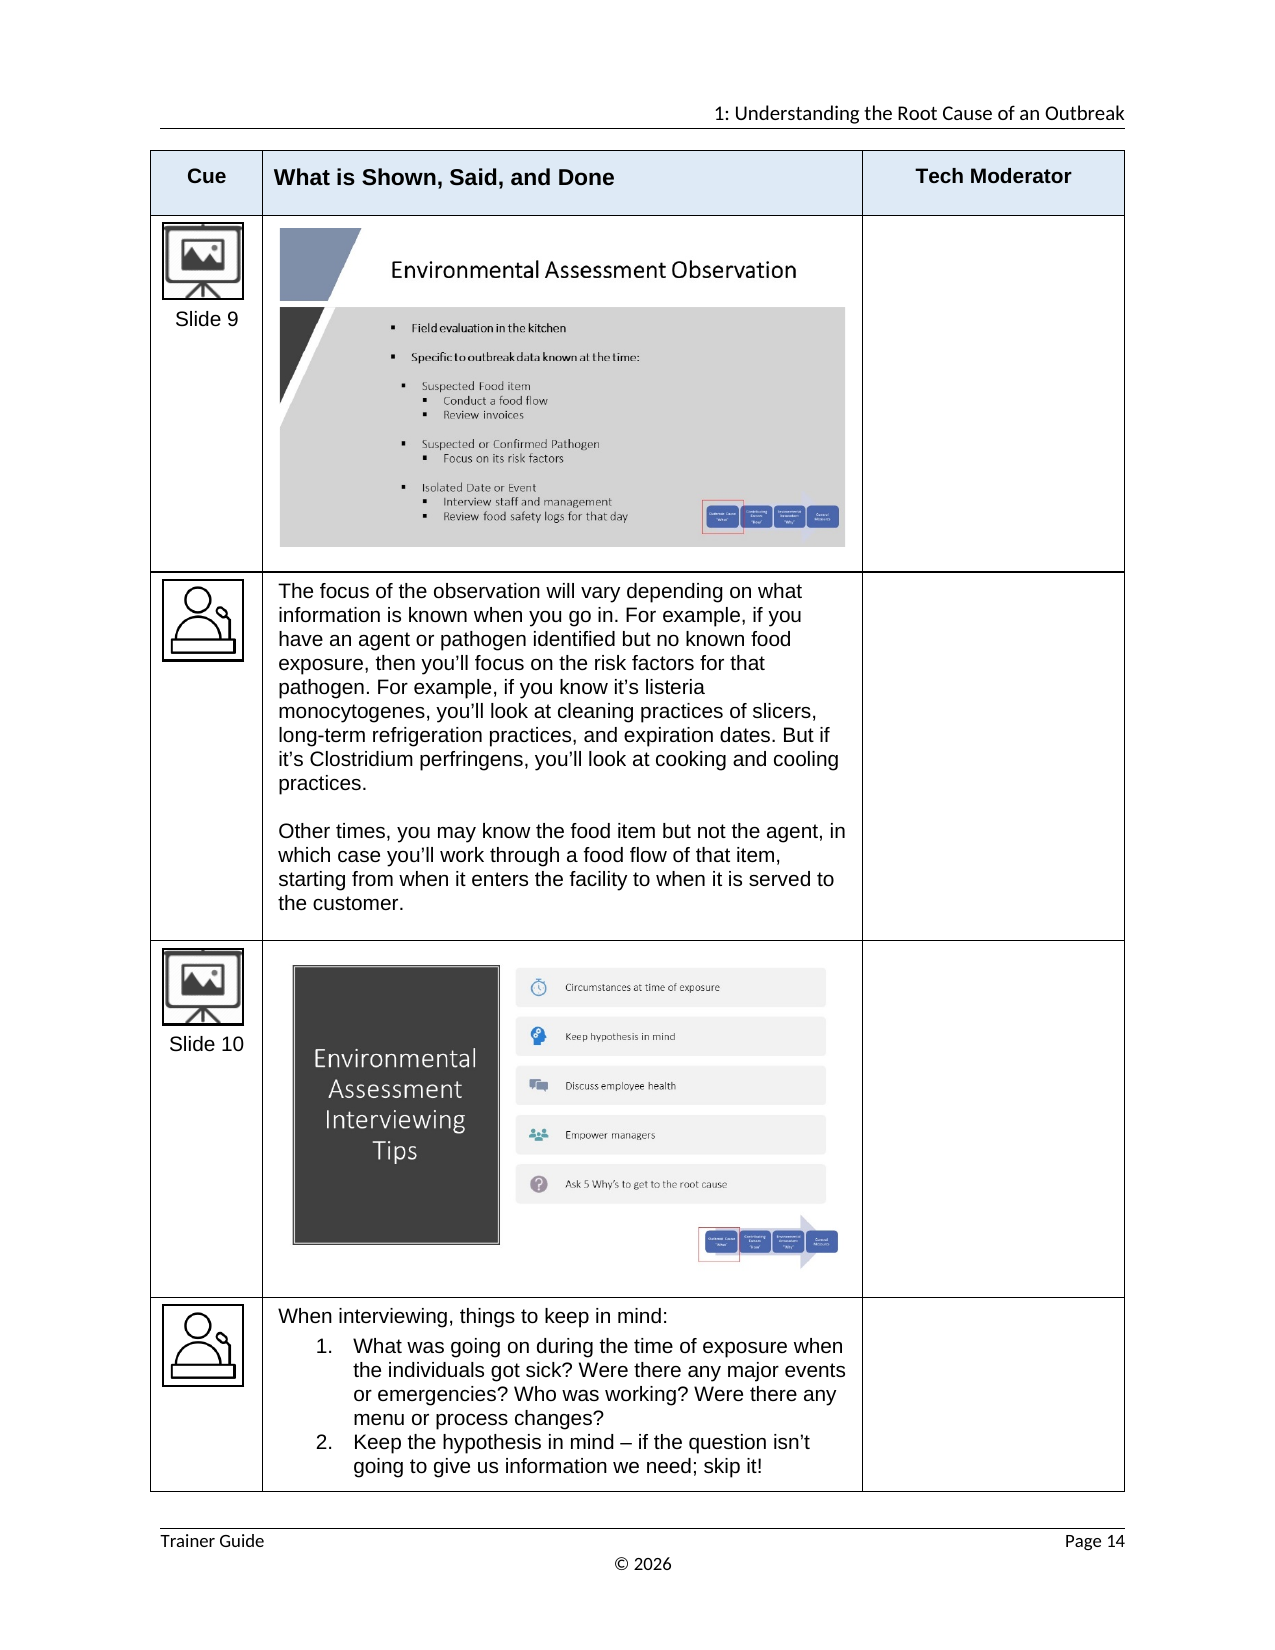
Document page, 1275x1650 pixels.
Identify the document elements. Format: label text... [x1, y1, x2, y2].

picture [164, 1306, 242, 1385]
picture [279, 228, 846, 547]
table_header Cue [151, 151, 262, 215]
table_cell Slide 10 [151, 941, 262, 1297]
table_header Tech Moderator [863, 151, 1124, 215]
picture [164, 581, 242, 659]
table_cell [151, 1298, 262, 1491]
table_header What is Shown, Said, and Done [263, 151, 862, 215]
table_cell [863, 1298, 1124, 1491]
table_cell [263, 941, 862, 1297]
table_cell Slide 9 [151, 216, 262, 571]
table_cell The focus of the observation will vary depending on what information is known when you go in. For example, if you have an agent or pathogen identified but no known food exposure, then you’ll focus on the risk factors for that pathogen. For example, if you know it’s listeria monocytogenes, you’ll look at cleaning practices of slicers, long-term refrigeration practices, and expiration dates. But if it’s Clostridium perfringens, you’ll look at cooking and cooling practices. Other times, you may know the food item but not the agent, in which case you’ll work through a food flow of that item, starting from when it enters the facility to when it is served to the customer. [263, 573, 862, 940]
picture [164, 950, 242, 1023]
table_cell [863, 216, 1124, 571]
picture [164, 224, 242, 298]
table_cell [151, 573, 262, 940]
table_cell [263, 1298, 862, 1491]
table_cell [263, 216, 862, 571]
picture [279, 953, 846, 1272]
table_cell [863, 941, 1124, 1297]
table_cell [863, 573, 1124, 940]
